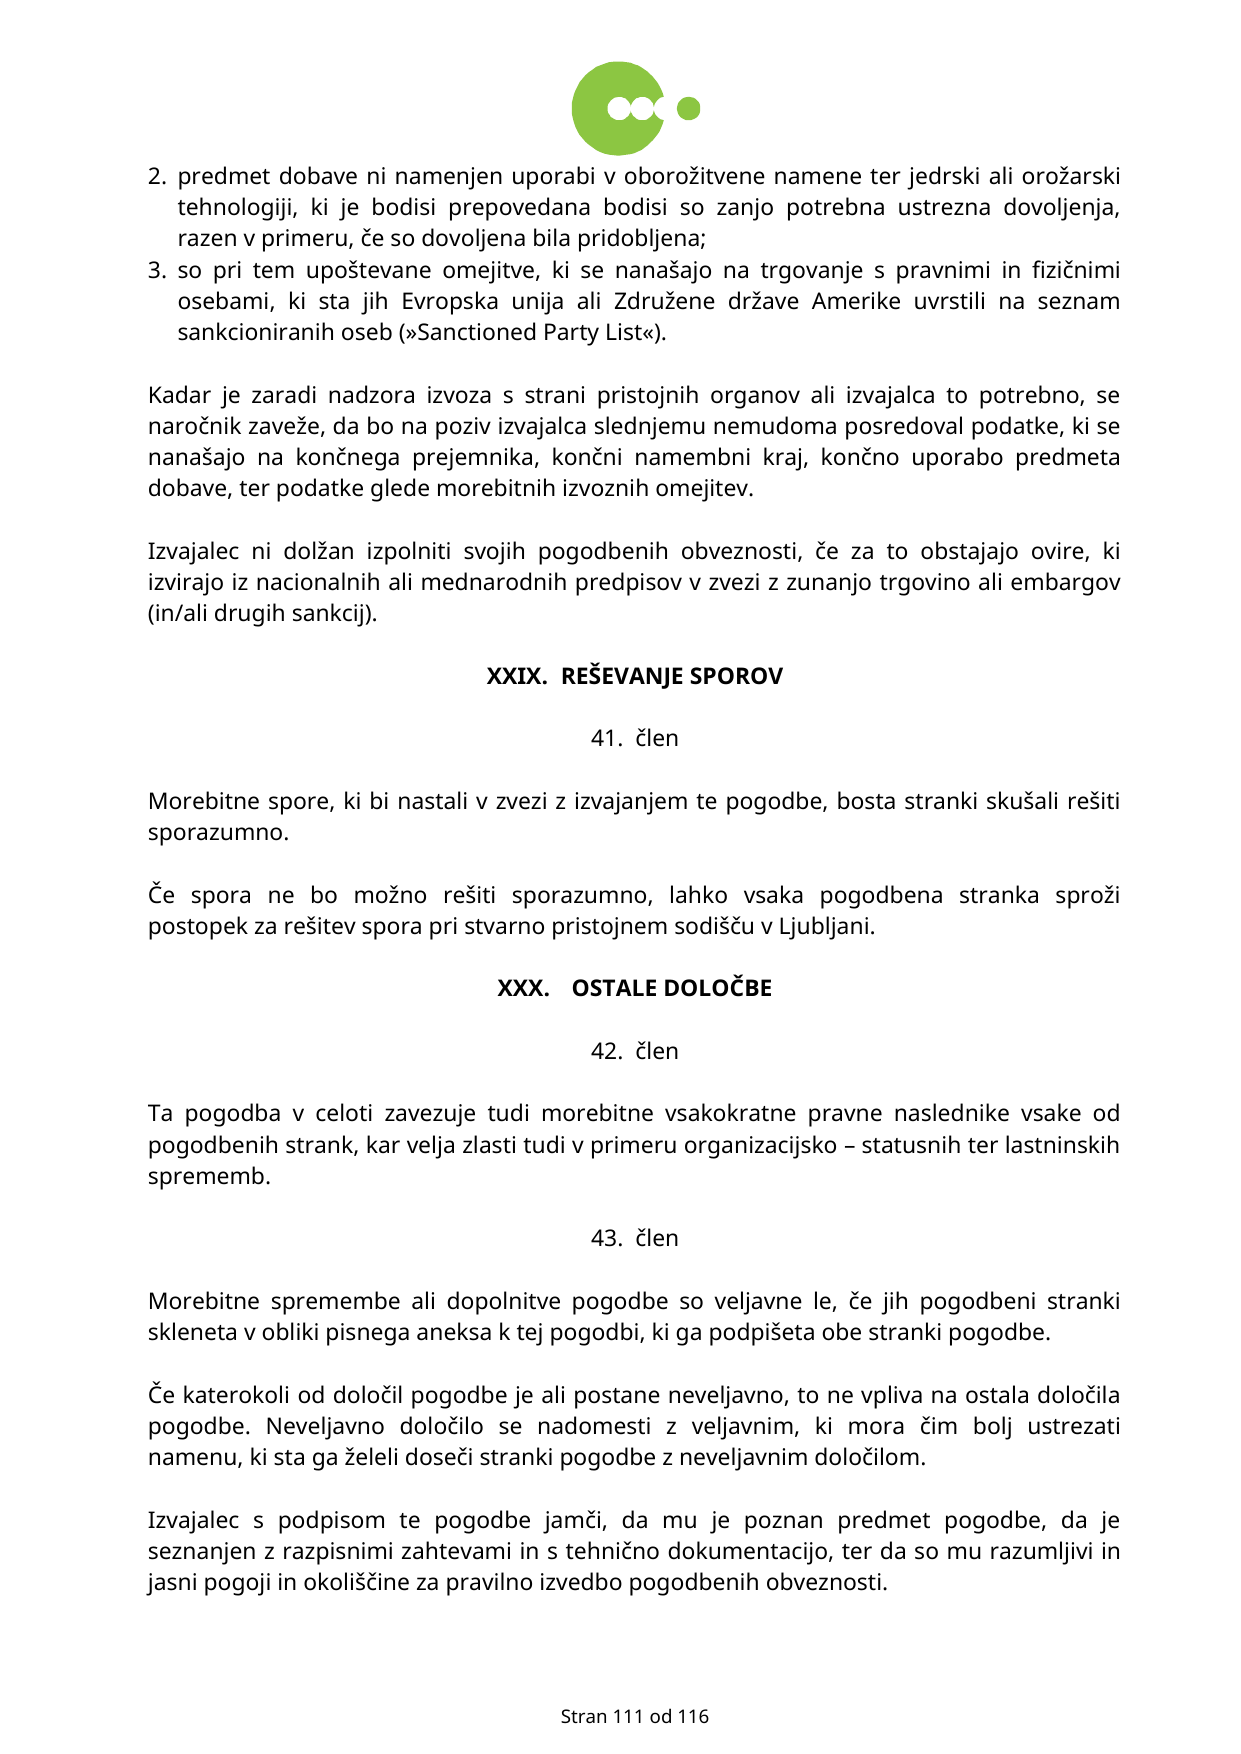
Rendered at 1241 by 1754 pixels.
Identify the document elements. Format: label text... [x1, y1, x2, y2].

text Morebitne spore, ki bi nastali v zvezi z izvajanjem te pogodbe, bosta stranki skušali rešiti sporazumno. [148, 785, 1122, 847]
list so pri tem upoštevane omejitve, ki se nanašajo na trgovanje s pravnimi in fizičnimi osebami, ki sta jih Evropska unija ali Združene države Amerike uvrstili na seznam sankcioniranih oseb (»Sanctioned Party List«). [148, 254, 1122, 347]
text Kadar je zaradi nadzora izvoza s strani pristojnih organov ali izvajalca to potrebno, se naročnik zaveže, da bo na poziv izvajalca slednjemu nemudoma posredoval podatke, ki se nanašajo na končnega prejemnika, končni namembni kraj, končno uporabo predmeta dobave, ter podatke glede morebitnih izvoznih omejitev. [148, 379, 1122, 504]
list člen [148, 1035, 1122, 1066]
text Ta pogodba v celoti zavezuje tudi morebitne vsakokratne pravne naslednike vsake od pogodbenih strank, kar velja zlasti tudi v primeru organizacijsko – statusnih ter lastninskih sprememb. [148, 1097, 1122, 1191]
list člen [148, 1222, 1122, 1254]
list REŠEVANJE SPOROV [148, 660, 1122, 691]
text Če spora ne bo možno rešiti sporazumno, lahko vsaka pogodbena stranka sproži postopek za rešitev spora pri stvarno pristojnem sodišču v Ljubljani. [148, 879, 1122, 941]
text Morebitne spremembe ali dopolnitve pogodbe so veljavne le, če jih pogodbeni stranki skleneta v obliki pisnega aneksa k tej pogodbi, ki ga podpišeta obe stranki pogodbe. [148, 1285, 1122, 1347]
list predmet dobave ni namenjen uporabi v oborožitvene namene ter jedrski ali orožarski tehnologiji, ki je bodisi prepovedana bodisi so zanjo potrebna ustrezna dovoljenja, razen v primeru, če so dovoljena bila pridobljena; [148, 160, 1122, 254]
text Izvajalec s podpisom te pogodbe jamči, da mu je poznan predmet pogodbe, da je seznanjen z razpisnimi zahtevami in s tehnično dokumentacijo, ter da so mu razumljivi in jasni pogoji in okoliščine za pravilno izvedbo pogodbenih obveznosti. [148, 1504, 1122, 1597]
list OSTALE DOLOČBE [148, 972, 1122, 1004]
text Izvajalec ni dolžan izpolniti svojih pogodbenih obveznosti, če za to obstajajo ovire, ki izvirajo iz nacionalnih ali mednarodnih predpisov v zvezi z zunanjo trgovino ali embargov (in/ali drugih sankcij). [148, 535, 1122, 629]
text Če katerokoli od določil pogodbe je ali postane neveljavno, to ne vpliva na ostala določila pogodbe. Neveljavno določilo se nadomesti z veljavnim, ki mora čim bolj ustrezati namenu, ki sta ga želeli doseči stranki pogodbe z neveljavnim določilom. [148, 1379, 1122, 1472]
list člen [148, 722, 1122, 754]
